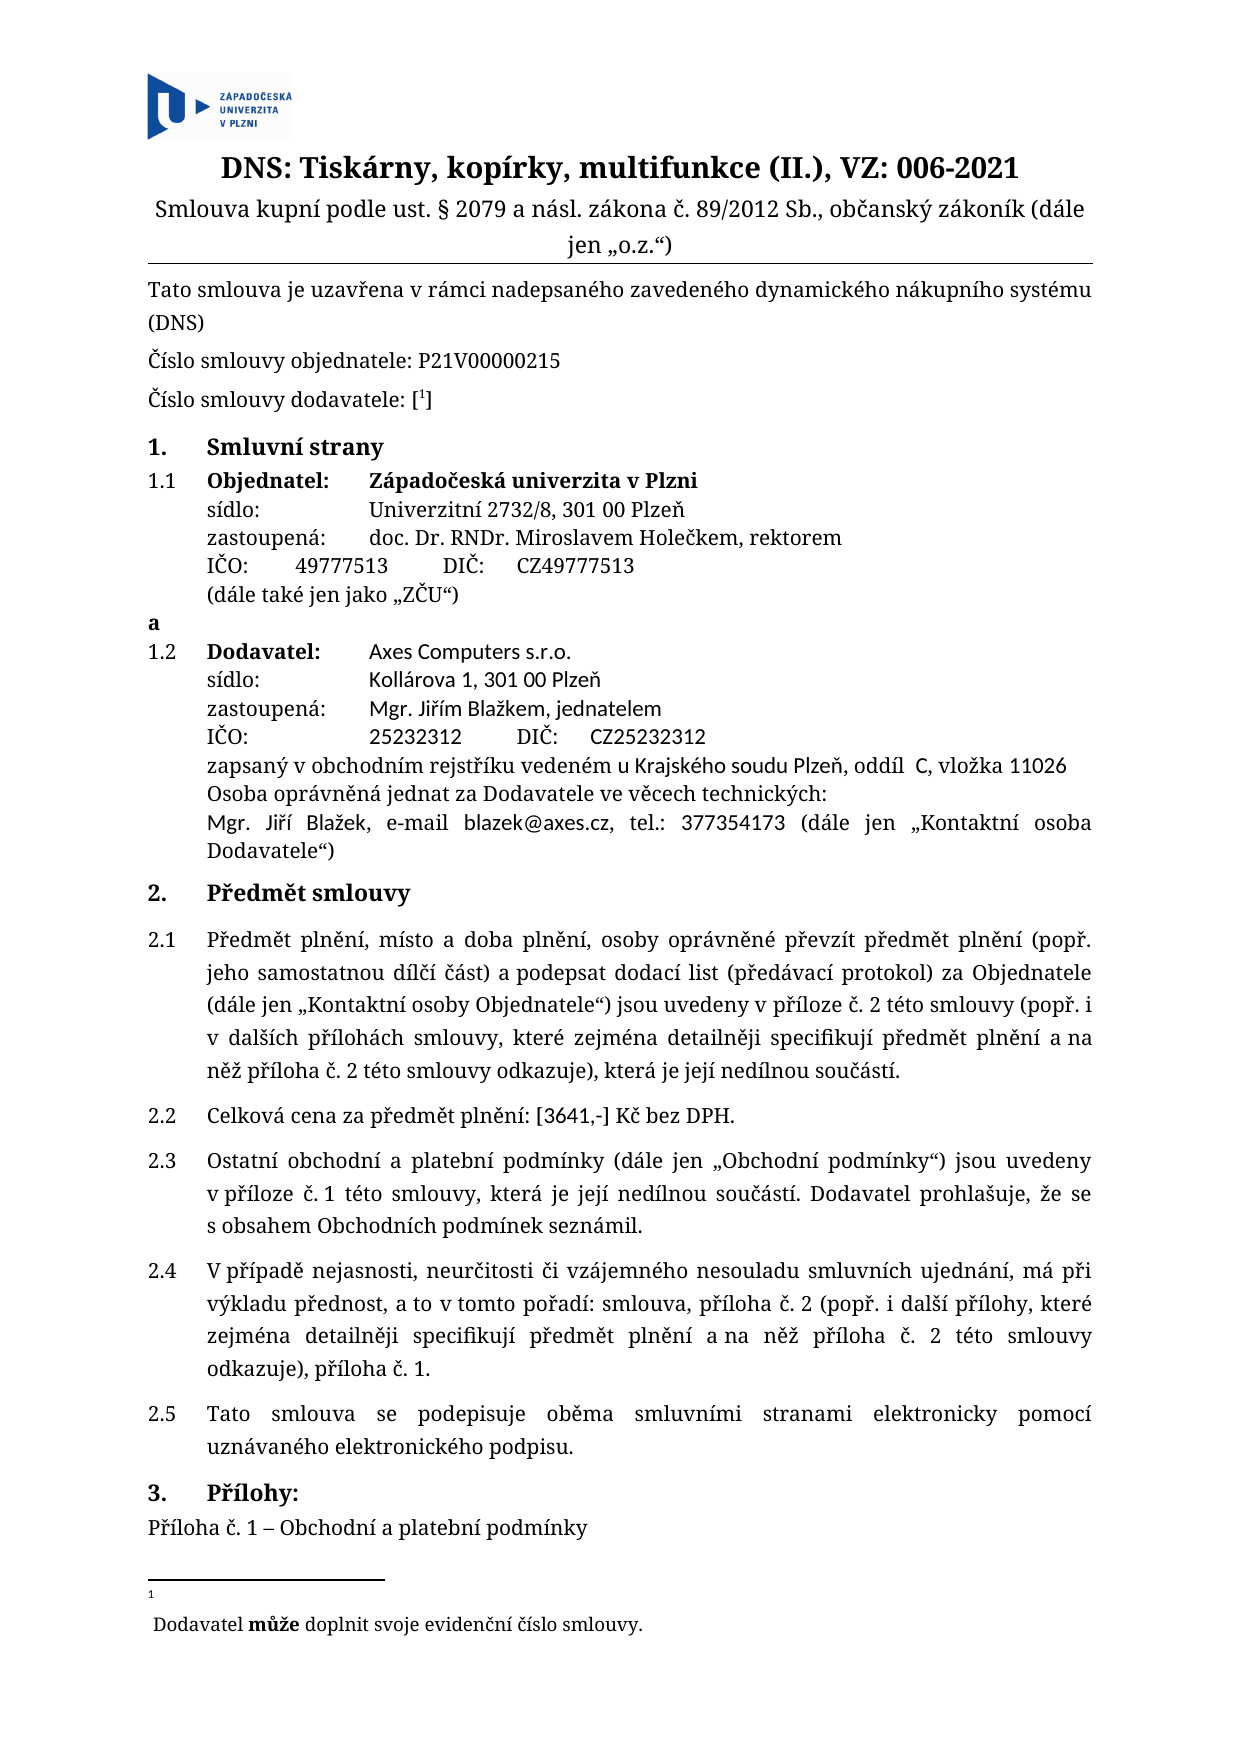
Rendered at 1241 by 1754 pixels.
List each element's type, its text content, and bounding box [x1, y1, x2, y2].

list Celková cena za předmět plnění: [3641,-] Kč bez DPH. [148, 1101, 1093, 1129]
list Předmět smlouvy [148, 877, 1093, 908]
text zastoupená: Mgr. Jiřím Blažkem, jednatelem [207, 694, 1093, 722]
text Osoba oprávněná jednat za Dodavatele ve věcech technických: [207, 779, 1093, 808]
text Mgr. Jiří Blažek, e-mail blazek@axes.cz, tel.: 377354173 (dále jen „Kontaktní osoba Dodavatele“) [207, 808, 1093, 864]
text sídlo: Univerzitní 2732/8, 301 00 Plzeň [207, 495, 1093, 523]
text a [148, 608, 1093, 637]
list Ostatní obchodní a platební podmínky (dále jen „Obchodní podmínky“) jsou uvedeny v příloze č. 1 této smlouvy, která je její nedílnou součástí. Dodavatel prohlašuje, že se s obsahem Obchodních podmínek seznámil. [148, 1146, 1093, 1240]
list Tato smlouva se podepisuje oběma smluvními stranami elektronicky pomocí uznávaného elektronického podpisu. [148, 1399, 1093, 1460]
list Dodavatel: Axes Computers s.r.o. [148, 637, 1093, 665]
text zapsaný v obchodním rejstříku vedeném u Krajského soudu Plzeň, oddíl C, vložka 11026 [207, 751, 1093, 779]
text Tato smlouva je uzavřena v rámci nadepsaného zavedeného dynamického nákupního systému (DNS) [148, 275, 1093, 336]
list Objednatel: Západočeská univerzita v Plzni [148, 466, 1093, 495]
text DNS: Tiskárny, kopírky, multifunkce (II.), VZ: 006-2021 [148, 148, 1093, 187]
text Smlouva kupní podle ust. § 2079 a násl. zákona č. 89/2012 Sb., občanský zákoník (dále jen „o.z.“) [148, 193, 1093, 263]
text Příloha č. 1 – Obchodní a platební podmínky [148, 1513, 1093, 1541]
list V případě nejasnosti, neurčitosti či vzájemného nesouladu smluvních ujednání, má při výkladu přednost, a to v tomto pořadí: smlouva, příloha č. 2 (popř. i další přílohy, které zejména detailněji specifikují předmět plnění a na něž příloha č. 2 této smlouvy odkazuje), příloha č. 1. [148, 1256, 1093, 1383]
picture [147, 73, 292, 140]
text Číslo smlouvy dodavatele: [] [148, 385, 1093, 414]
list Přílohy: [148, 1477, 1093, 1508]
text IČO: 49777513 DIČ: CZ49777513 [207, 552, 1093, 580]
text IČO: 25232312 DIČ: CZ25232312 [207, 722, 1093, 751]
list Předmět plnění, místo a doba plnění, osoby oprávněné převzít předmět plnění (popř. jeho samostatnou dílčí část) a podepsat dodací list (předávací protokol) za Objednatele (dále jen „Kontaktní osoby Objednatele“) jsou uvedeny v příloze č. 2 této smlouvy (popř. i v dalších přílohách smlouvy, které zejména detailněji specifikují předmět plnění a na něž příloha č. 2 této smlouvy odkazuje), která je její nedílnou součástí. [148, 925, 1093, 1084]
text Číslo smlouvy objednatele: P21V00000215 [148, 346, 1093, 375]
text sídlo: Kollárova 1, 301 00 Plzeň [207, 665, 1093, 694]
list Smluvní strany [148, 430, 1093, 462]
text (dále také jen jako „ZČU“) [207, 580, 1093, 608]
text zastoupená: doc. Dr. RNDr. Miroslavem Holečkem, rektorem [207, 523, 1093, 552]
